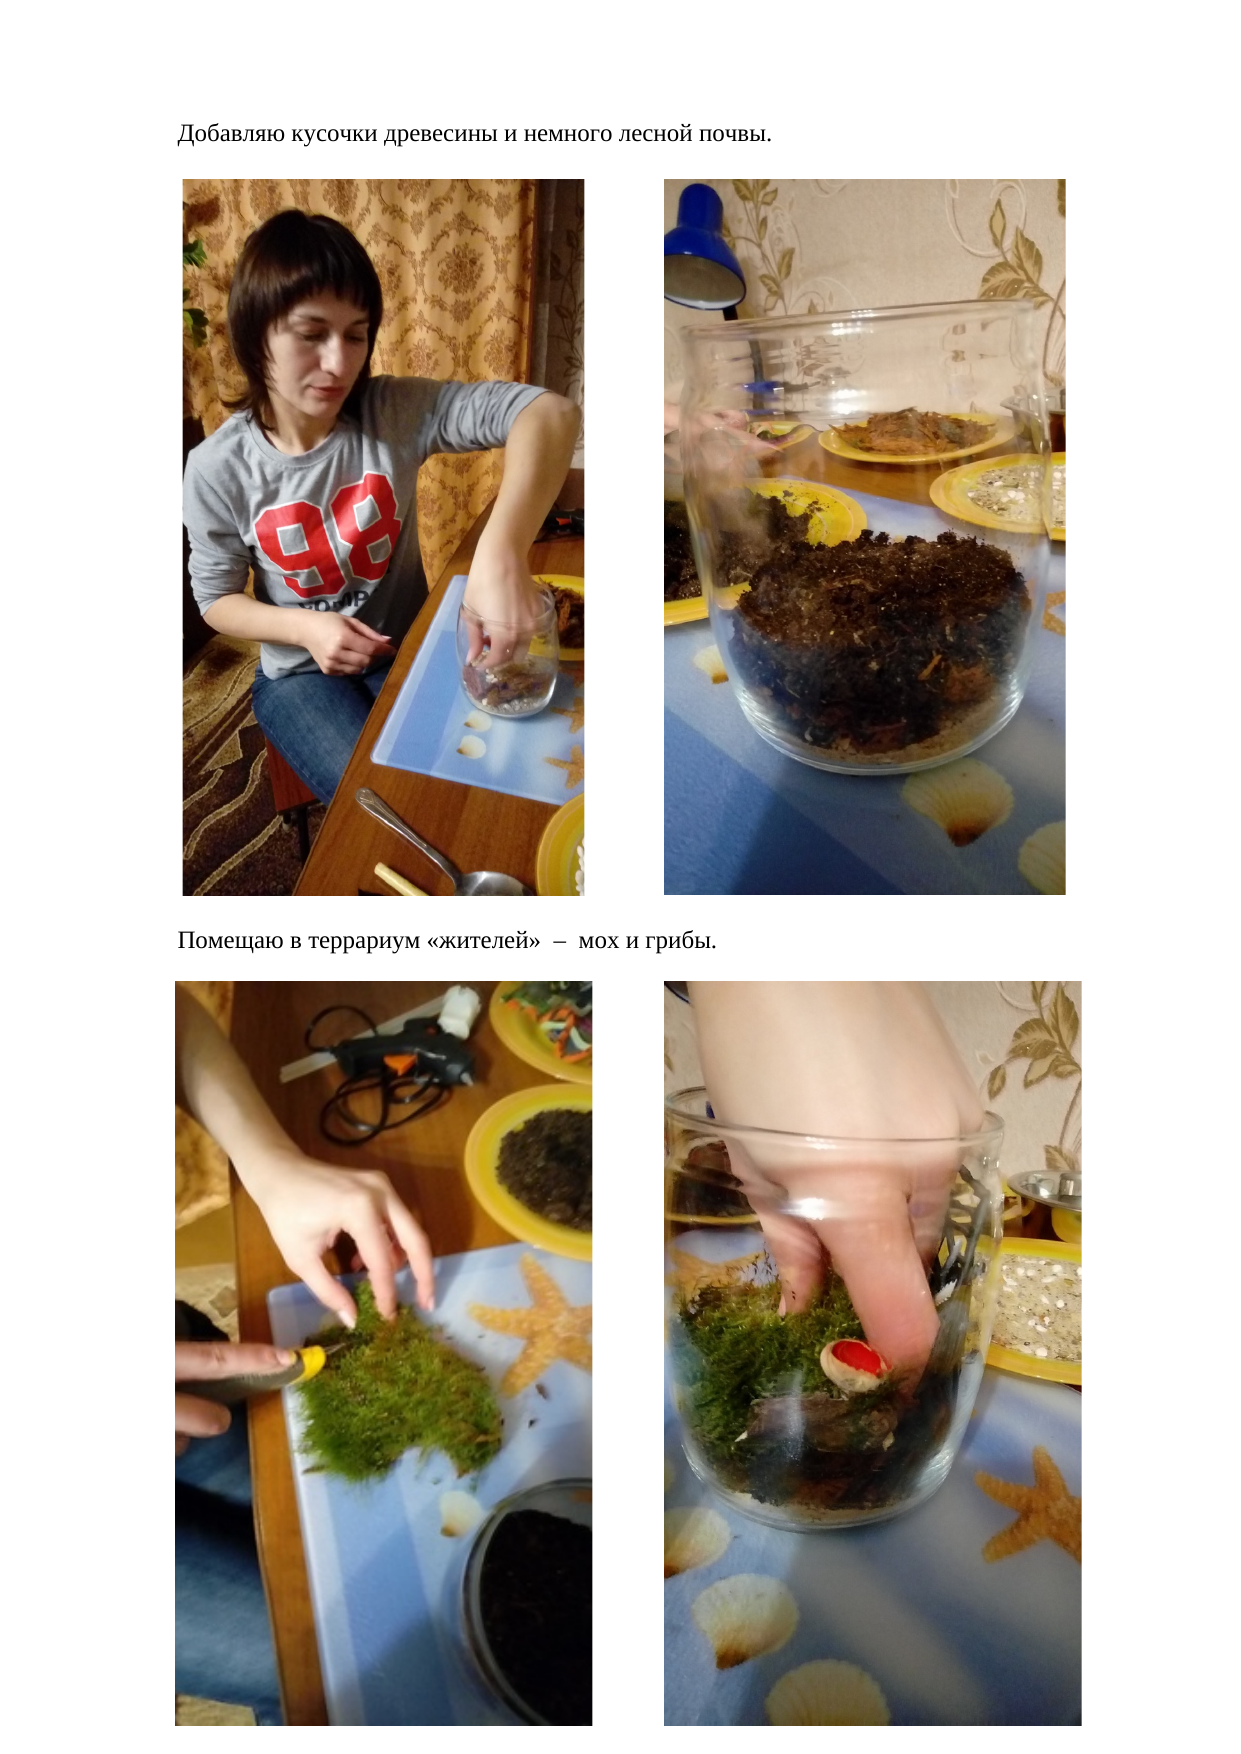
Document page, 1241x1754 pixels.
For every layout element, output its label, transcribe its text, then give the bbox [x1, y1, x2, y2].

picture [664, 179, 1066, 895]
picture [182, 179, 585, 896]
text Помещаю в террариум «жителей» – мох и грибы. [177, 925, 1152, 954]
text Добавляю кусочки древесины и немного лесной почвы. [177, 118, 1152, 147]
picture [175, 981, 593, 1726]
picture [664, 981, 1082, 1726]
